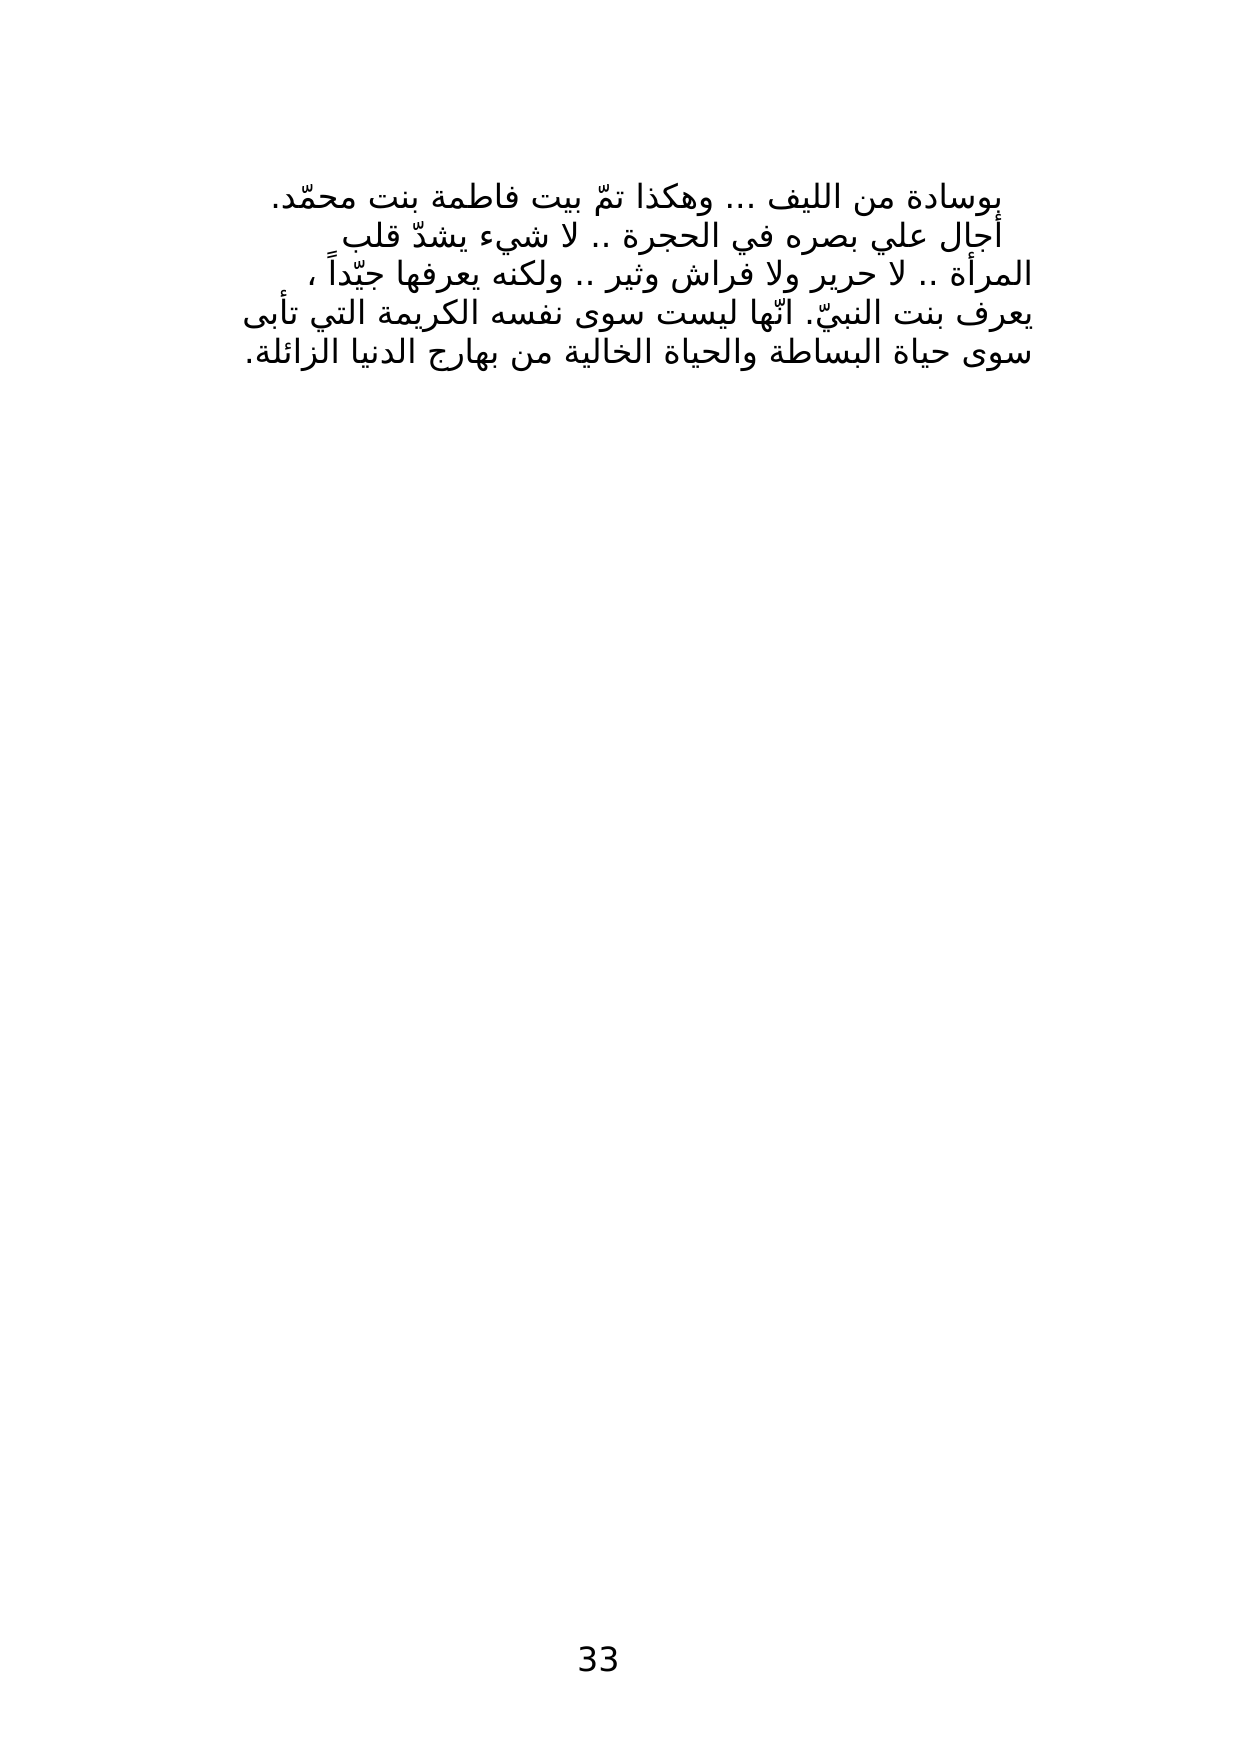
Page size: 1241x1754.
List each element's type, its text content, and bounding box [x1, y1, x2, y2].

text أجال علي بصره في الحجرة .. لا شيء يشدّ قلب المرأة .. لا حرير ولا فراش وثير .. ولكنه يعرفها جيّداً ، يعرف بنت النبيّ. انّها ليست سوى نفسه الكريمة التي تأبى سوى حياة البساطة والحياة الخالية من بهارج الدنيا الزائلة. [222, 216, 1033, 371]
text بوسادة من الليف ... وهكذا تمّ بيت فاطمة بنت محمّد. [222, 177, 1033, 216]
